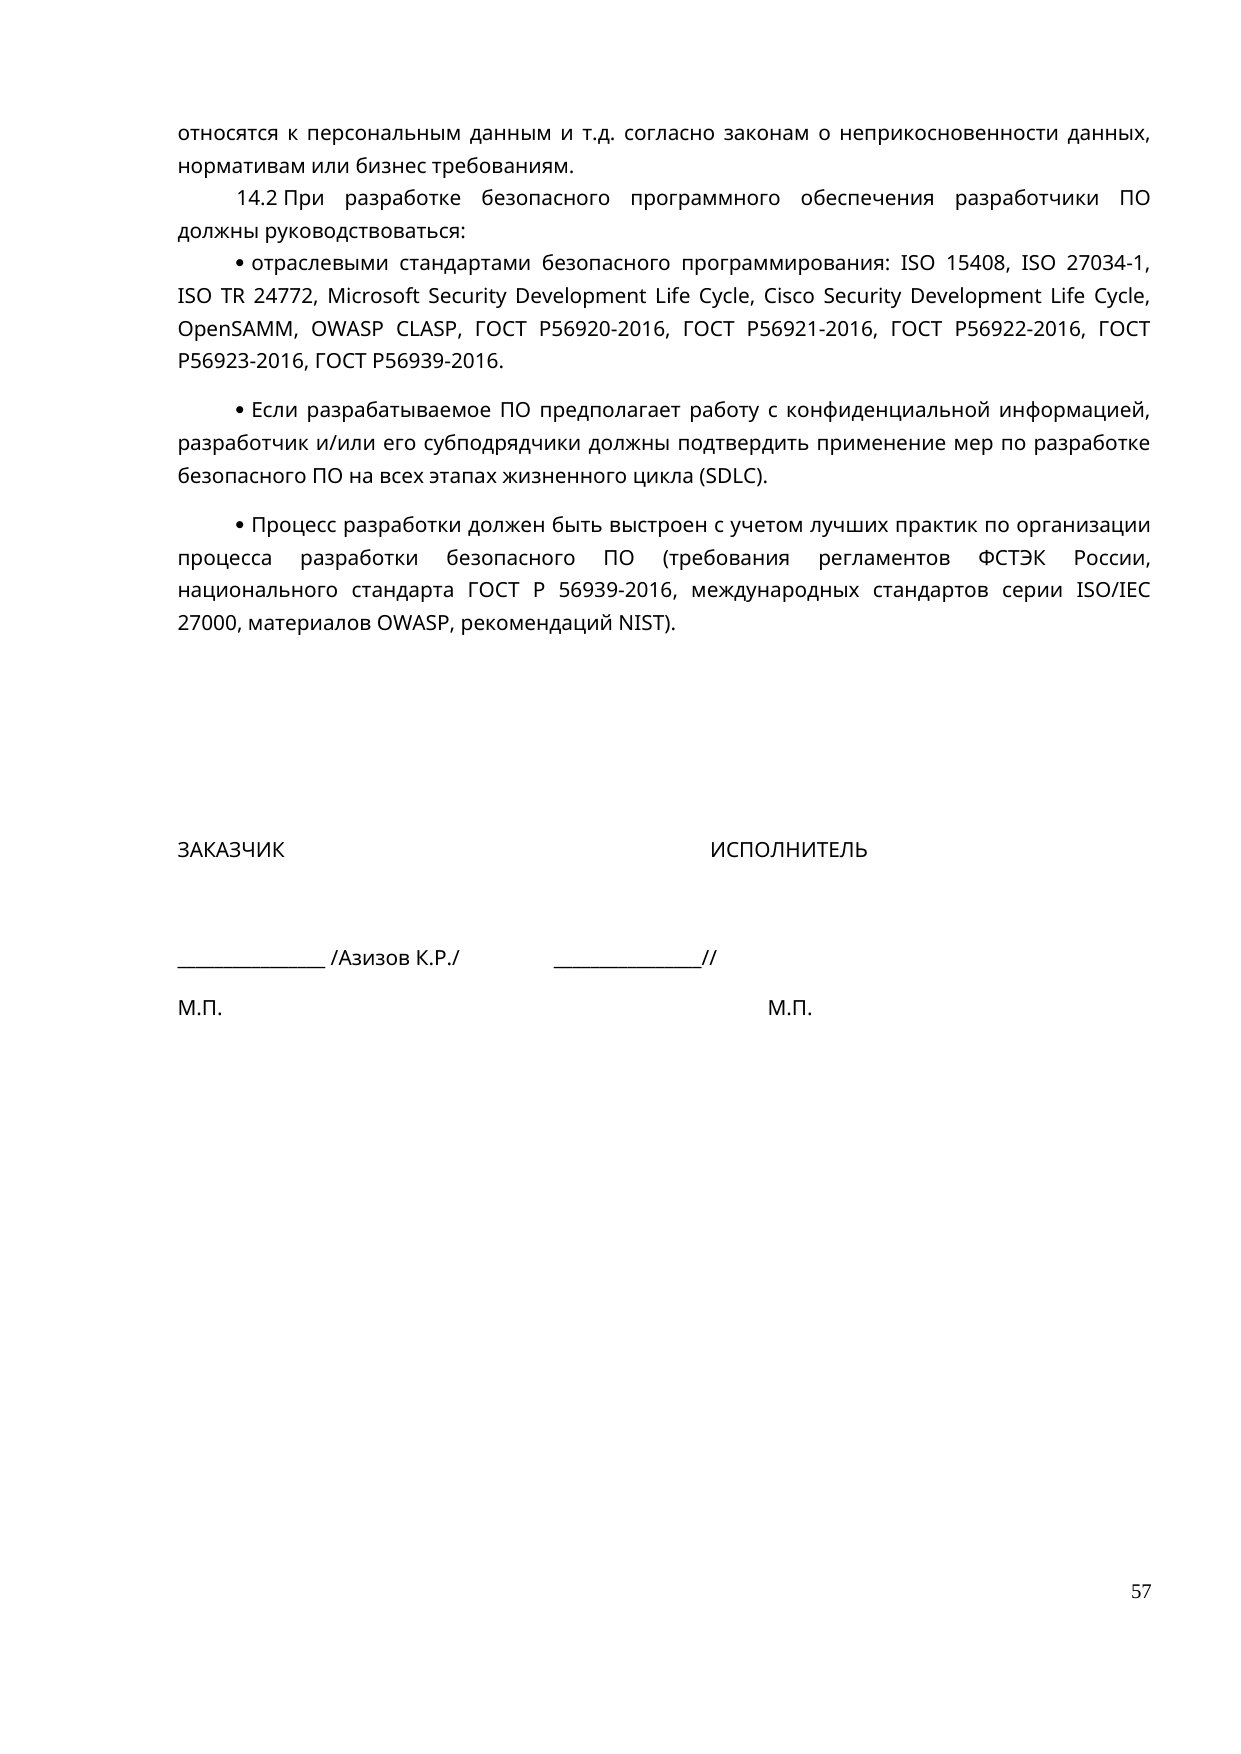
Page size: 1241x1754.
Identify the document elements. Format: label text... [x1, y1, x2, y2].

text ЗАКАЗЧИК ИСПОЛНИТЕЛЬ [177, 838, 1152, 888]
list Если разрабатываемое ПО предполагает работу с конфиденциальной информацией, разработчик и/или его субподрядчики должны подтвердить применение мер по разработке безопасного ПО на всех этапах жизненного цикла (SDLC). [177, 396, 1152, 489]
list отраслевыми стандартами безопасного программирования: ISO 15408, ISO 27034-1, ISO TR 24772, Microsoft Security Development Life Cycle, Cisco Security Development Life Cycle, OpenSAMM, OWASP CLASP, ГОСТ Р56920-2016, ГОСТ Р56921-2016, ГОСТ Р56922-2016, ГОСТ Р56923-2016, ГОСТ Р56939-2016. [177, 248, 1152, 375]
text ________________ /Азизов К.Р./ ________________// [177, 942, 1152, 971]
list Процесс разработки должен быть выстроен с учетом лучших практик по организации процесса разработки безопасного ПО (требования регламентов ФСТЭК России, национального стандарта ГОСТ Р 56939-2016, международных стандартов серии ISO/IEC 27000, материалов OWASP, рекомендаций NIST). [177, 510, 1152, 636]
list При разработке безопасного программного обеспечения разработчики ПО должны руководствоваться: [177, 183, 1152, 244]
text М.П. М.П. [177, 992, 1152, 1021]
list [177, 118, 1152, 179]
